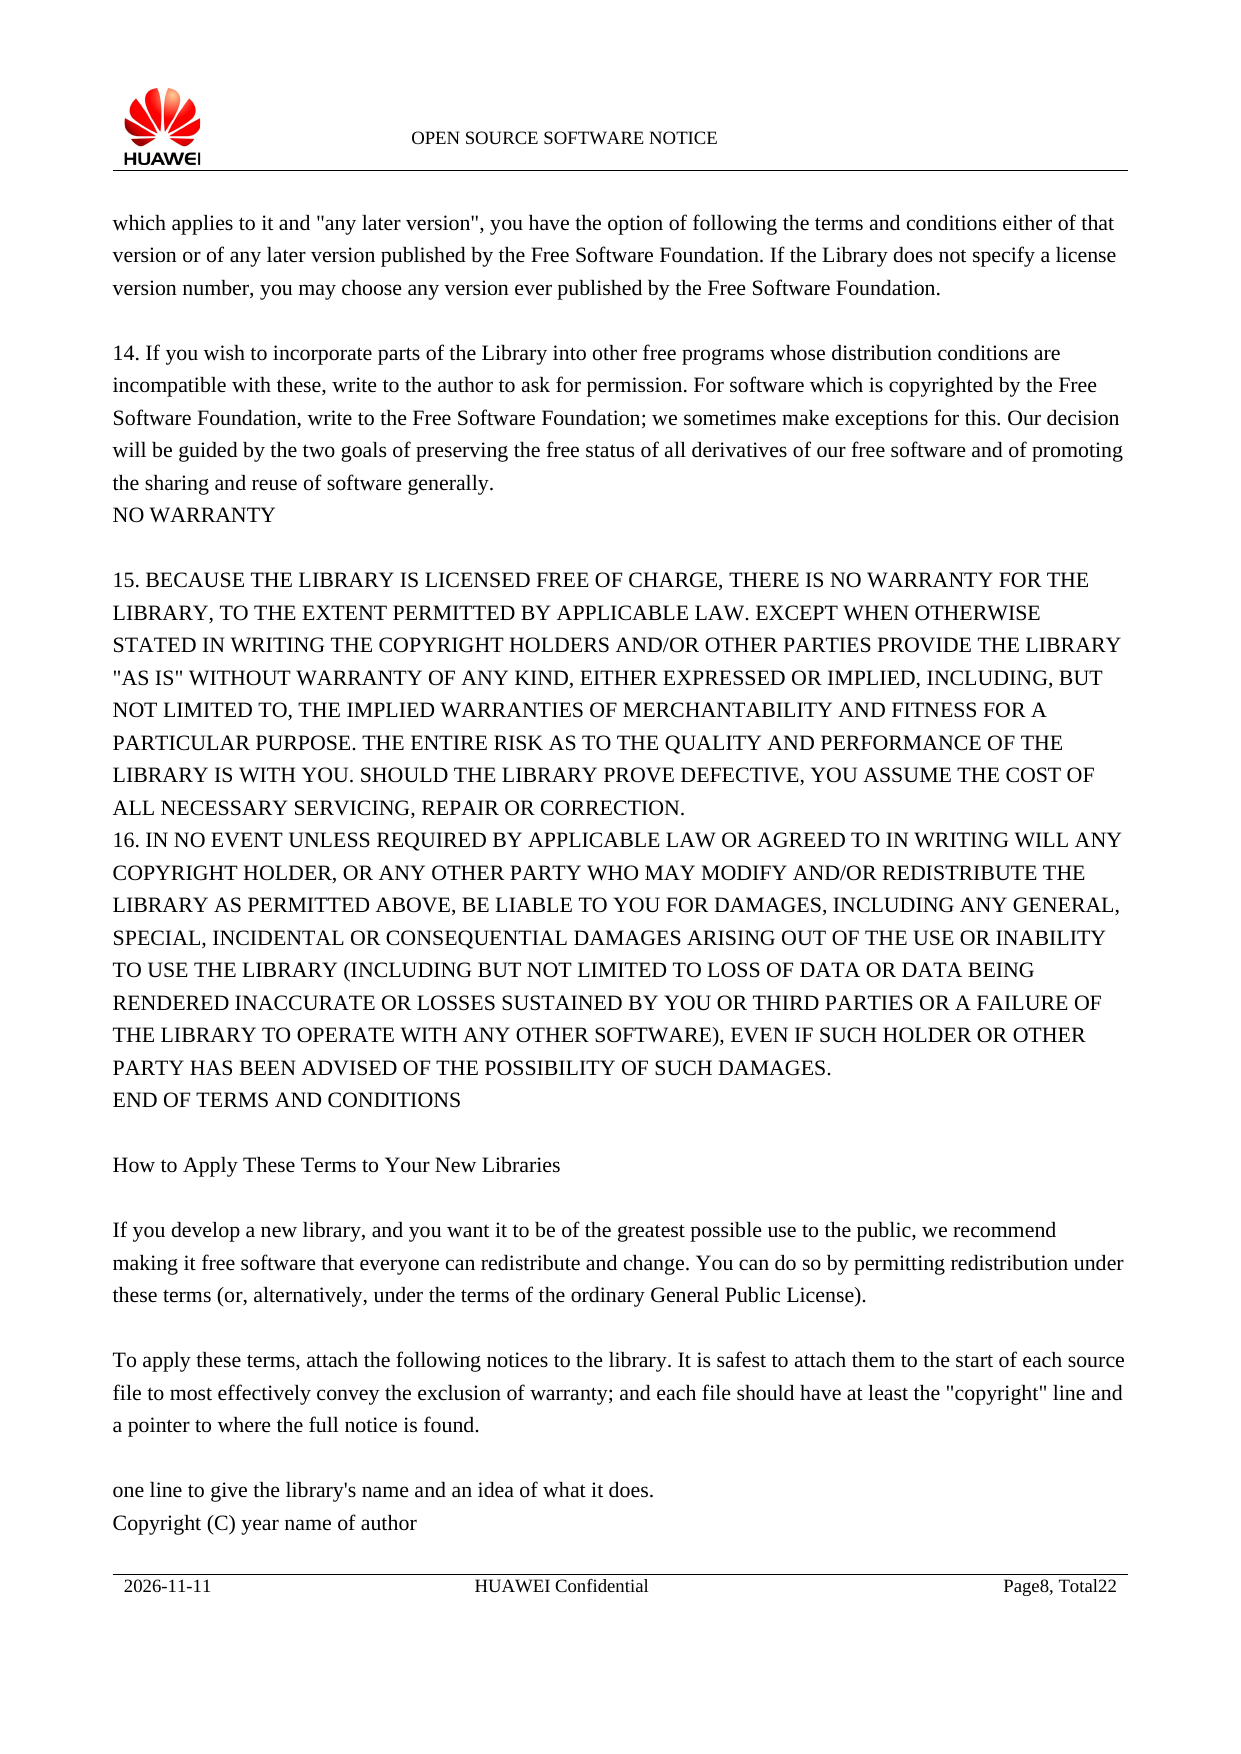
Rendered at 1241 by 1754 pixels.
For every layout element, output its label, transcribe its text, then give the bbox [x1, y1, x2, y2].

picture [124, 88, 201, 165]
